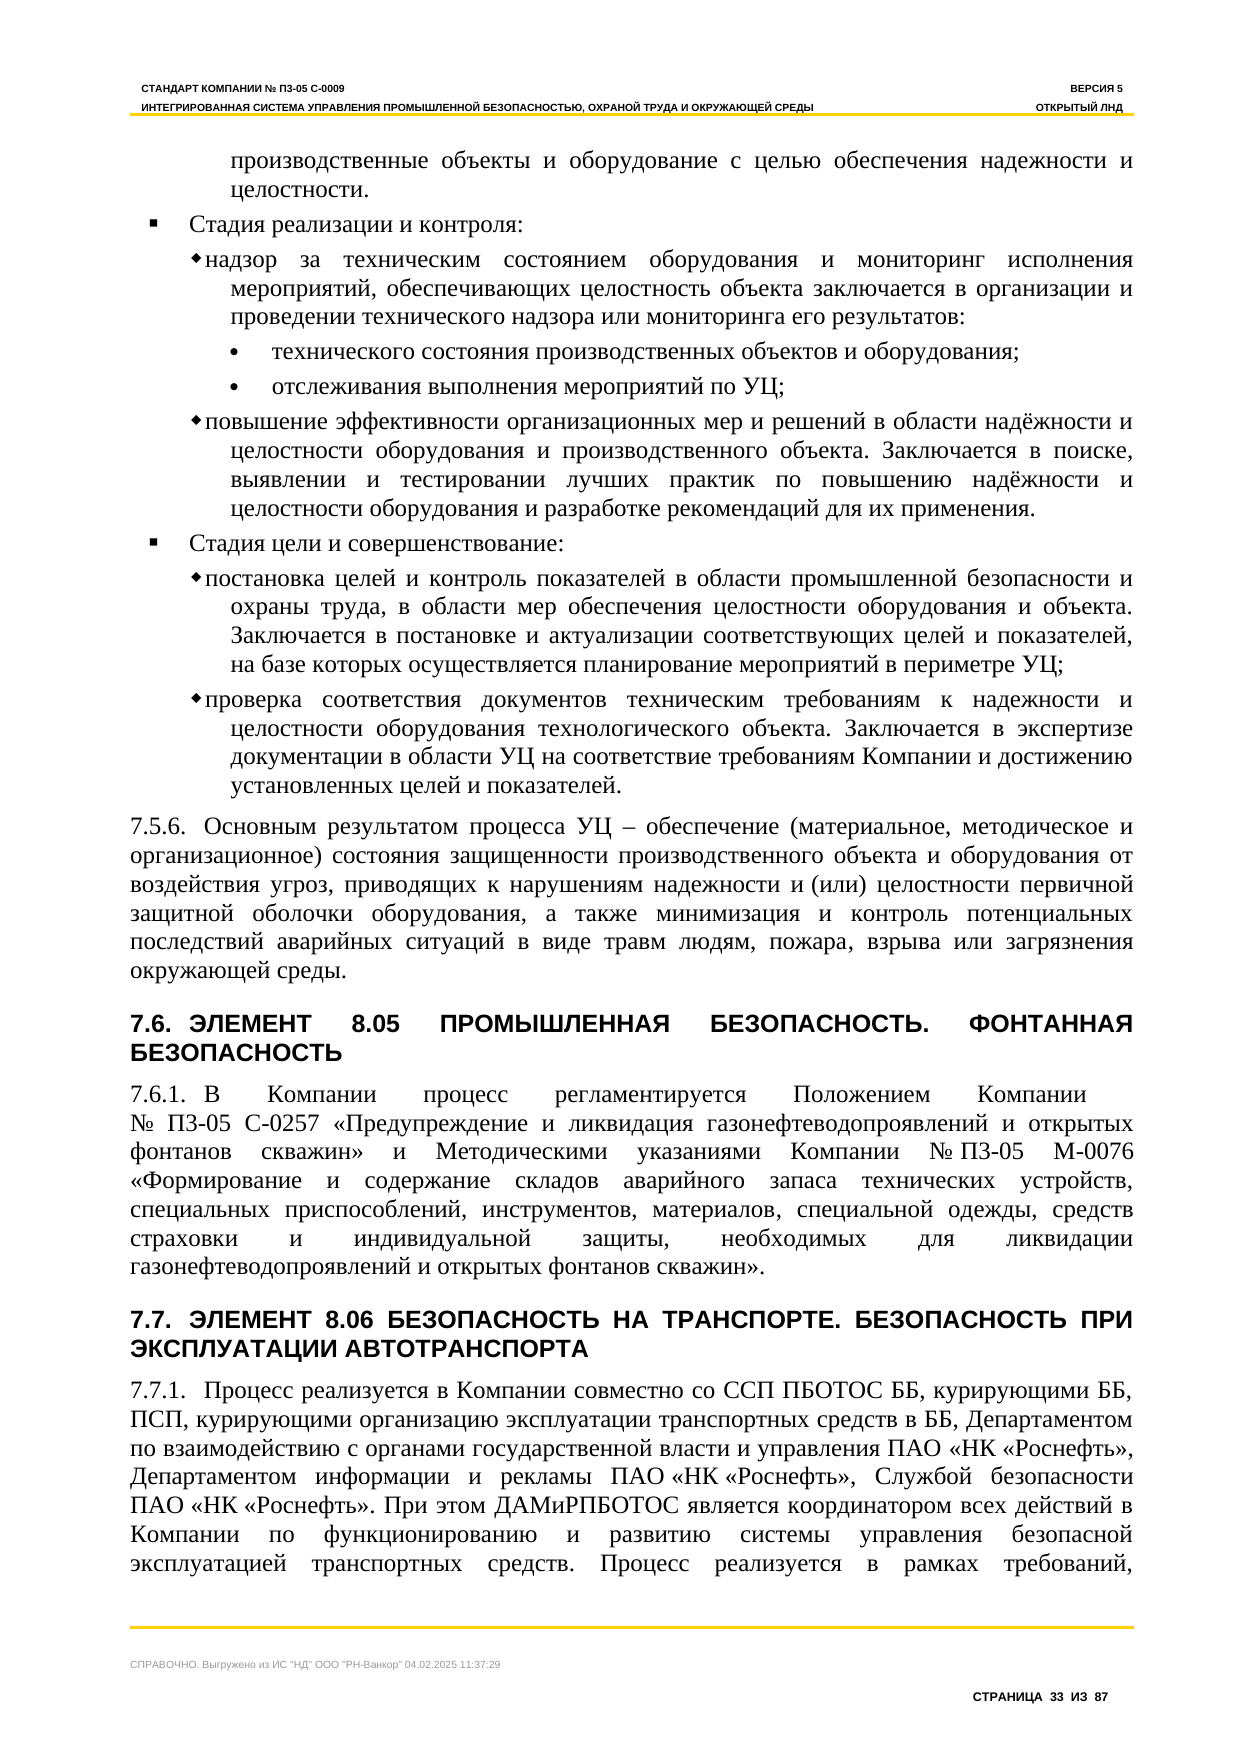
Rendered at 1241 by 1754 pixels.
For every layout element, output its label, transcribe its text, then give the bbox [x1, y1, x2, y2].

list отслеживания выполнения мероприятий по УЦ; [230, 371, 1134, 400]
text ЭЛЕМЕНТ 8.05 ПРОМЫШЛЕННАЯ БЕЗОПАСНОСТЬ. ФОНТАННАЯ БЕЗОПАСНОСТЬ [130, 1009, 1134, 1066]
list надзор за техническим состоянием оборудования и мониторинг исполнения мероприятий, обеспечивающих целостность объекта заключается в организации и проведении технического надзора или мониторинга его результатов: [189, 244, 1134, 330]
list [130, 1375, 1134, 1576]
list Стадия реализации и контроля: [148, 209, 1134, 238]
list Стадия цели и совершенствование: [148, 528, 1134, 556]
list Основным результатом процесса УЦ – обеспечение (материальное, методическое и организационное) состояния защищенности производственного объекта и оборудования от воздействия угроз, приводящих к нарушениям надежности и (или) целостности первичной защитной оболочки оборудования, а также минимизация и контроль потенциальных последствий аварийных ситуаций в виде травм людям, пожара, взрыва или загрязнения окружающей среды. [130, 811, 1134, 984]
list проверка соответствия документов техническим требованиям к надежности и целостности оборудования технологического объекта. Заключается в экспертизе документации в области УЦ на соответствие требованиям Компании и достижению установленных целей и показателей. [189, 684, 1134, 799]
list повышение эффективности организационных мер и решений в области надёжности и целостности оборудования и производственного объекта. Заключается в поиске, выявлении и тестировании лучших практик по повышению надёжности и целостности оборудования и разработке рекомендаций для их применения. [189, 406, 1134, 521]
list технического состояния производственных объектов и оборудования; [230, 336, 1134, 365]
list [189, 145, 1134, 203]
text ЭЛЕМЕНТ 8.06 БЕЗОПАСНОСТЬ НА ТРАНСПОРТЕ. БЕЗОПАСНОСТЬ ПРИ ЭКСПЛУАТАЦИИ АВТОТРАНСПОРТА [130, 1305, 1134, 1363]
list постановка целей и контроль показателей в области промышленной безопасности и охраны труда, в области мер обеспечения целостности оборудования и объекта. Заключается в постановке и актуализации соответствующих целей и показателей, на базе которых осуществляется планирование мероприятий в периметре УЦ; [189, 563, 1134, 678]
list В Компании процесс регламентируется Положением Компании № П3-05 С-0257 «Предупреждение и ликвидация газонефтеводопроявлений и открытых фонтанов скважин» и Методическими указаниями Компании № П3-05 М-0076 «Формирование и содержание складов аварийного запаса технических устройств, специальных приспособлений, инструментов, материалов, специальной одежды, средств страховки и индивидуальной защиты, необходимых для ликвидации газонефтеводопроявлений и открытых фонтанов скважин». [130, 1079, 1134, 1280]
